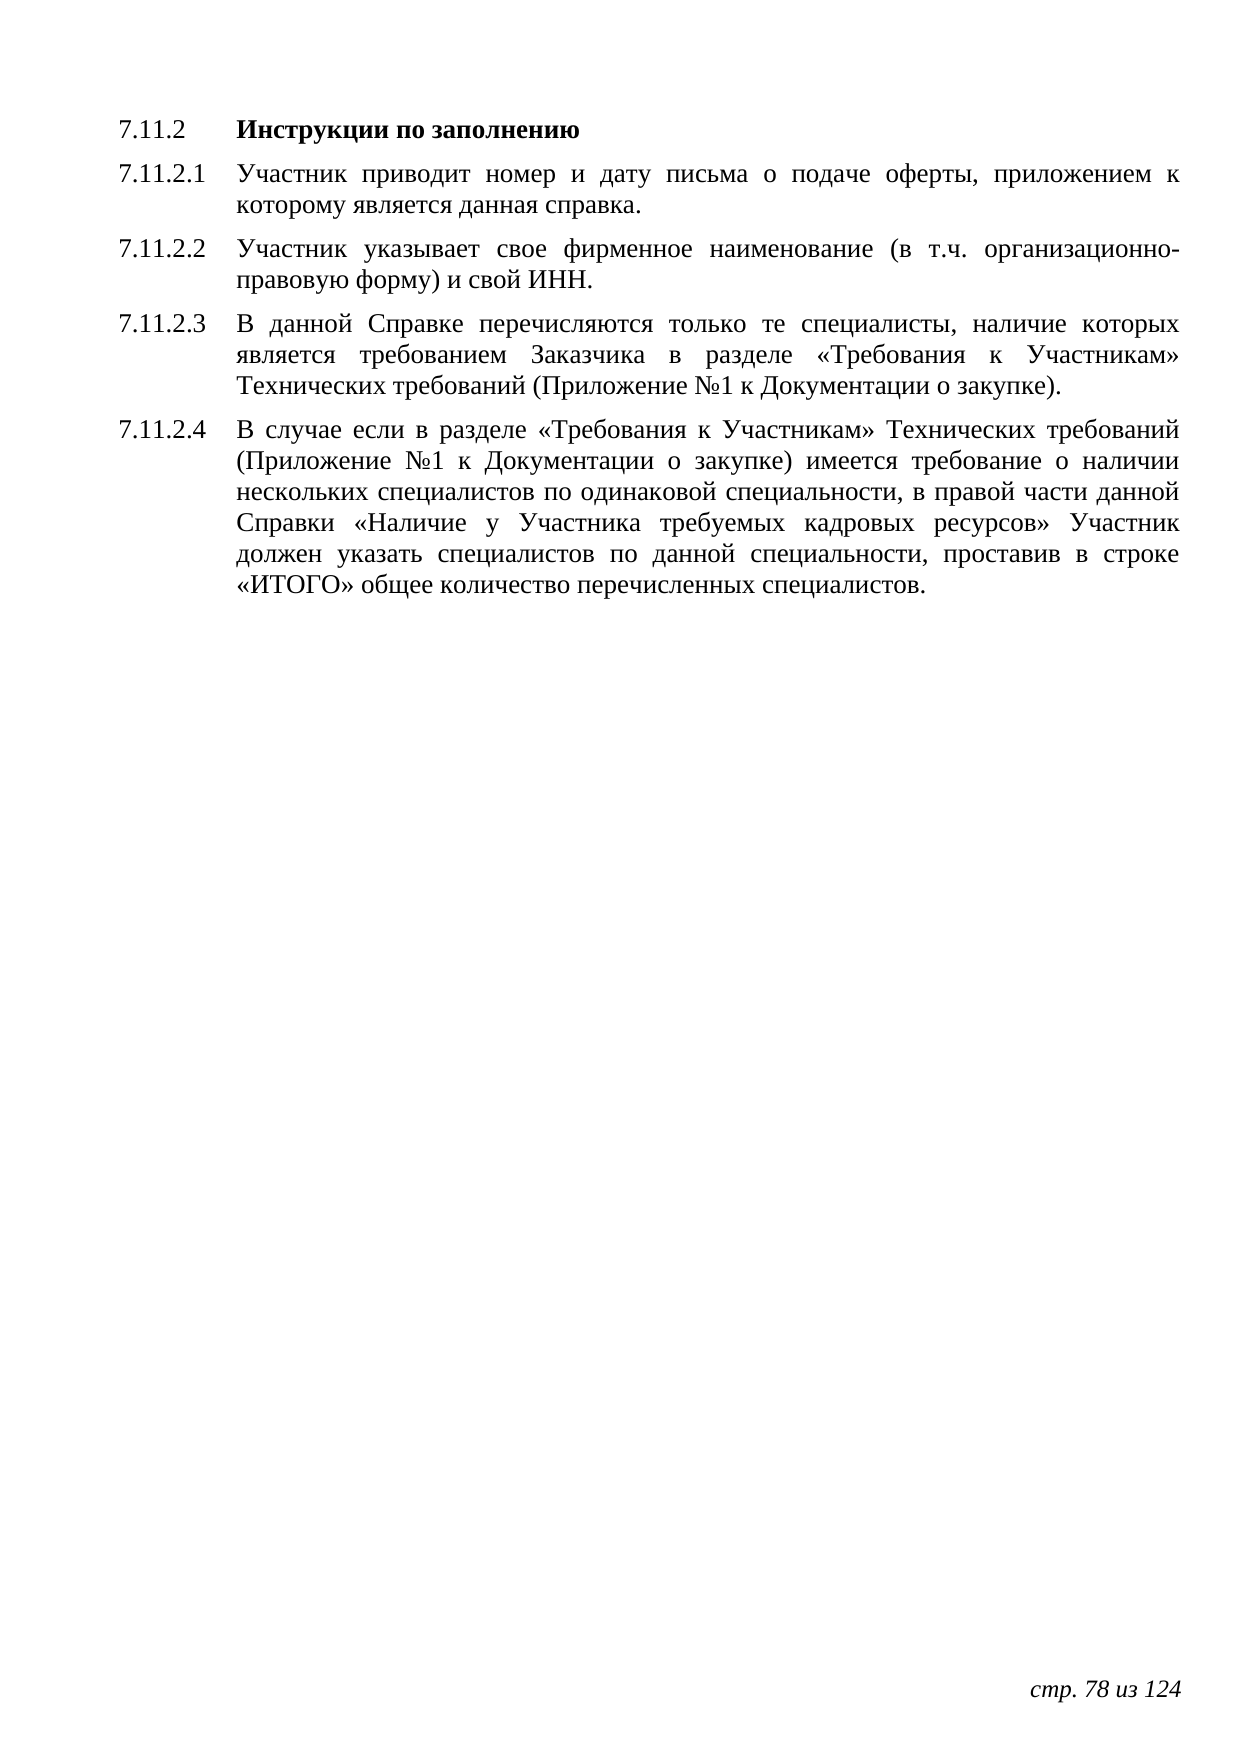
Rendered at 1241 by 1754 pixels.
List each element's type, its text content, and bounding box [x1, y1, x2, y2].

text В данной Справке перечисляются только те специалисты, наличие которых является требованием Заказчика в разделе «Требования к Участникам» Технических требований (Приложение №1 к Документации о закупке). [118, 307, 1181, 400]
text Инструкции по заполнению [118, 114, 1181, 145]
text Участник указывает свое фирменное наименование (в т.ч. организационно-правовую форму) и свой ИНН. [118, 232, 1181, 294]
text В случае если в разделе «Требования к Участникам» Технических требований (Приложение №1 к Документации о закупке) имеется требование о наличии нескольких специалистов по одинаковой специальности, в правой части данной Справки «Наличие у Участника требуемых кадровых ресурсов» Участник должен указать специалистов по данной специальности, проставив в строке «ИТОГО» общее количество перечисленных специалистов. [118, 413, 1181, 600]
text Участник приводит номер и дату письма о подаче оферты, приложением к которому является данная справка. [118, 157, 1181, 219]
